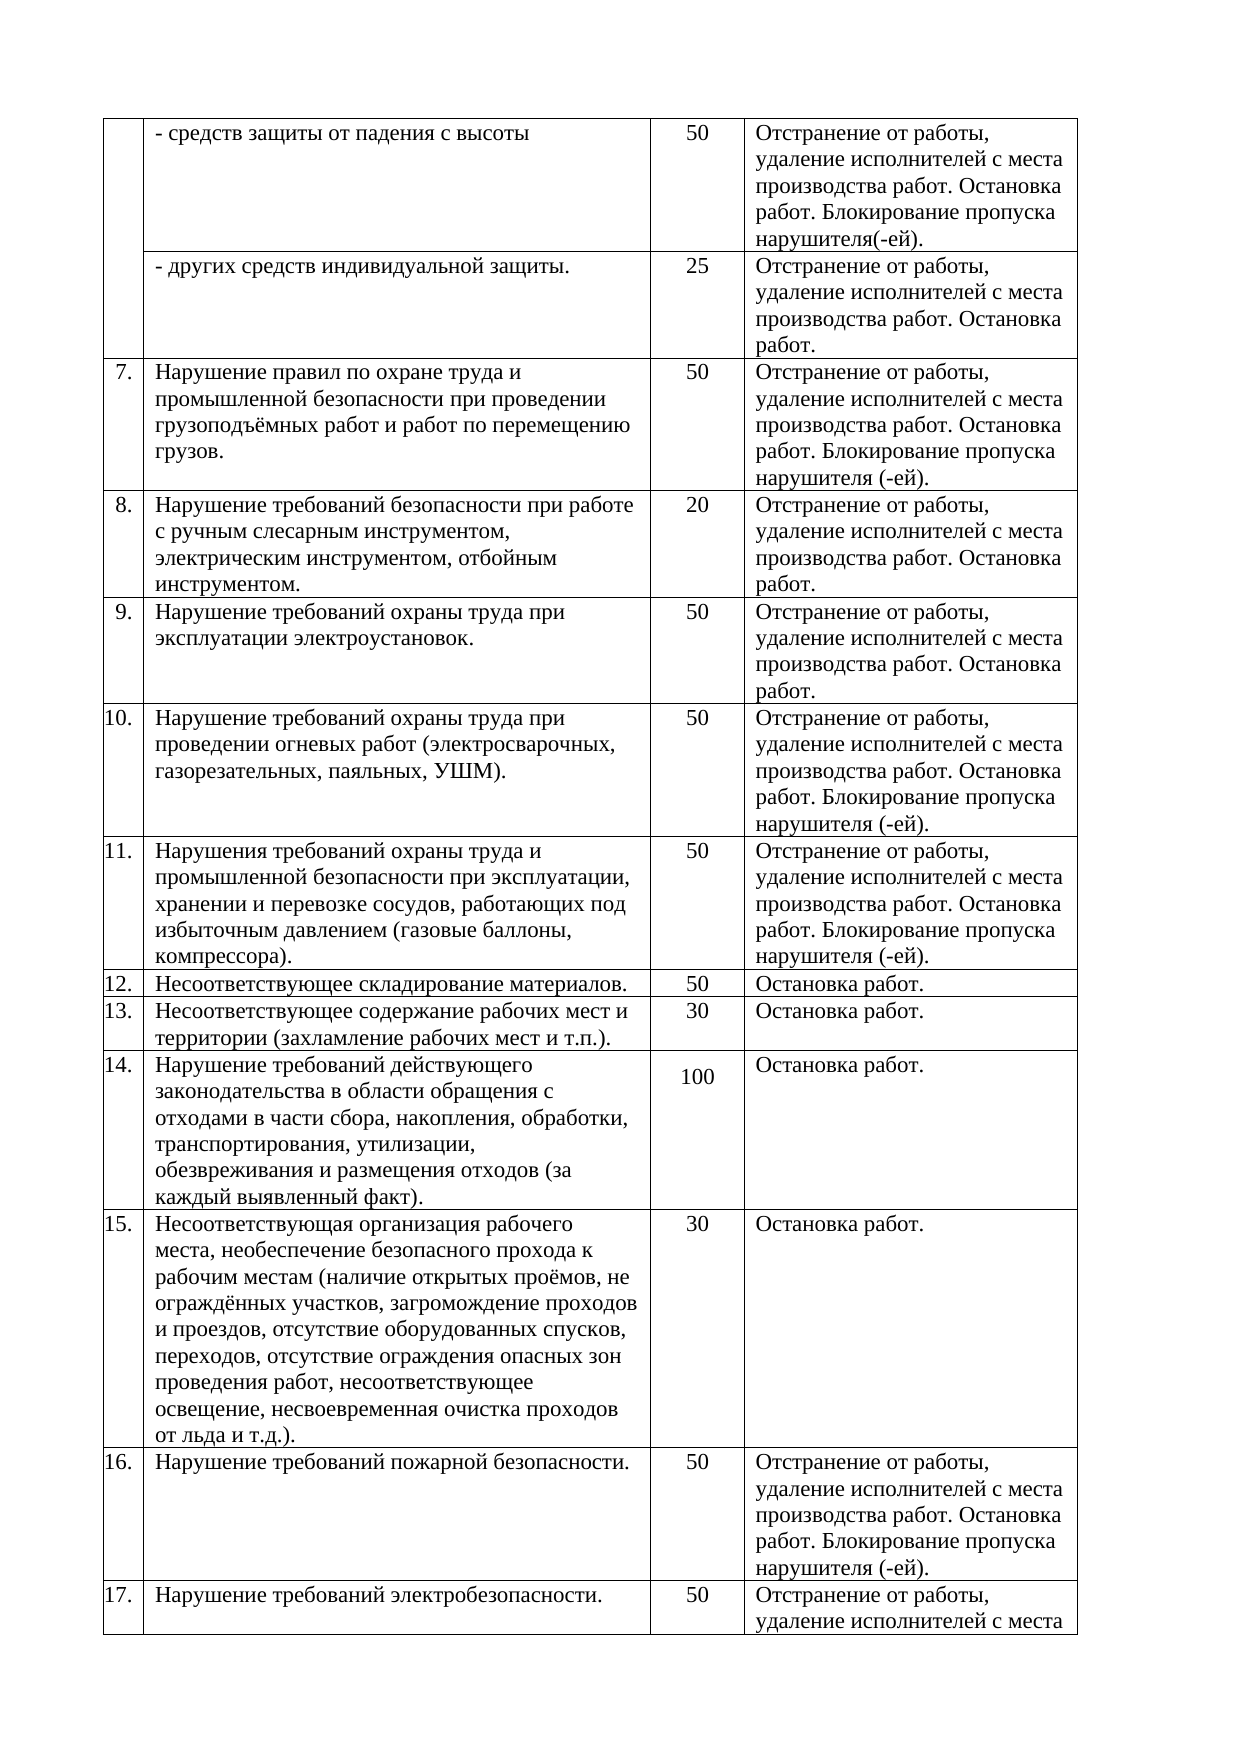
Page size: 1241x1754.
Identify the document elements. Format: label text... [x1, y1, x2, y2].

table_cell 50 [651, 598, 744, 703]
table_cell - других средств индивидуальной защиты. [144, 252, 650, 357]
table_cell 50 [651, 837, 744, 969]
table_cell Остановка работ. [745, 1210, 1077, 1447]
table_cell Отстранение от работы, удаление исполнителей с места производства работ. Остановка работ. Блокирование пропуска нарушителя (-ей). [745, 837, 1077, 969]
table_cell Нарушение требований охраны труда при эксплуатации электроустановок. [144, 598, 650, 703]
table_cell Несоответствующее содержание рабочих мест и территории (захламление рабочих мест и т.п.). [144, 997, 650, 1050]
table_cell [104, 970, 143, 996]
table_cell Отстранение от работы, удаление исполнителей с места производства работ. Остановка работ. Блокирование пропуска нарушителя (-ей). [745, 1448, 1077, 1580]
table_cell [104, 704, 143, 836]
table_cell 25 [651, 252, 744, 357]
table_cell Нарушение требований действующего законодательства в области обращения с отходами в части сбора, накопления, обработки, транспортирования, утилизации, обезвреживания и размещения отходов (за каждый выявленный факт). [144, 1051, 650, 1209]
table_cell [104, 1448, 143, 1580]
table_cell Отстранение от работы, удаление исполнителей с места производства работ. Остановка работ. Блокирование пропуска нарушителя (-ей). [745, 359, 1077, 490]
table_cell Нарушение требований безопасности при работе с ручным слесарным инструментом, электрическим инструментом, отбойным инструментом. [144, 491, 650, 597]
table_cell [104, 1051, 143, 1209]
table_cell [104, 1581, 143, 1634]
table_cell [745, 1581, 1077, 1634]
table_cell [104, 359, 143, 490]
table_cell 50 [651, 1581, 744, 1634]
table_cell Остановка работ. [745, 970, 1077, 996]
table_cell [144, 1581, 650, 1634]
table_cell Отстранение от работы, удаление исполнителей с места производства работ. Остановка работ. Блокирование пропуска нарушителя (-ей). [745, 704, 1077, 836]
table_cell 30 [651, 1210, 744, 1447]
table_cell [745, 119, 1077, 251]
table_cell 50 [651, 119, 744, 251]
table_cell 50 [651, 359, 744, 490]
table_cell 50 [651, 1448, 744, 1580]
table_cell 30 [651, 997, 744, 1050]
table_cell 50 [651, 970, 744, 996]
table_cell [104, 491, 143, 597]
table_cell 50 [651, 704, 744, 836]
table_cell - средств защиты от падения с высоты [144, 119, 650, 251]
table_cell 20 [651, 491, 744, 597]
table_cell Остановка работ. [745, 997, 1077, 1050]
table_cell [104, 1210, 143, 1447]
table_cell Отстранение от работы, удаление исполнителей с места производства работ. Остановка работ. [745, 252, 1077, 357]
table_cell Остановка работ. [745, 1051, 1077, 1209]
table_cell 100 [651, 1051, 744, 1209]
table_cell Нарушение требований пожарной безопасности. [144, 1448, 650, 1580]
table_cell Нарушения требований охраны труда и промышленной безопасности при эксплуатации, хранении и перевозке сосудов, работающих под избыточным давлением (газовые баллоны, компрессора). [144, 837, 650, 969]
table_cell Нарушение требований охраны труда при проведении огневых работ (электросварочных, газорезательных, паяльных, УШМ). [144, 704, 650, 836]
table_cell Отстранение от работы, удаление исполнителей с места производства работ. Остановка работ. [745, 598, 1077, 703]
table_cell [104, 119, 143, 357]
table_cell Несоответствующее складирование материалов. [144, 970, 650, 996]
table_cell [104, 837, 143, 969]
table_cell [104, 598, 143, 703]
table_cell Нарушение правил по охране труда и промышленной безопасности при проведении грузоподъёмных работ и работ по перемещению грузов. [144, 359, 650, 490]
table_cell Несоответствующая организация рабочего места, необеспечение безопасного прохода к рабочим местам (наличие открытых проёмов, не ограждённых участков, загромождение проходов и проездов, отсутствие оборудованных спусков, переходов, отсутствие ограждения опасных зон проведения работ, несоответствующее освещение, несвоевременная очистка проходов от льда и т.д.). [144, 1210, 650, 1447]
table_cell Отстранение от работы, удаление исполнителей с места производства работ. Остановка работ. [745, 491, 1077, 597]
table_cell [104, 997, 143, 1050]
